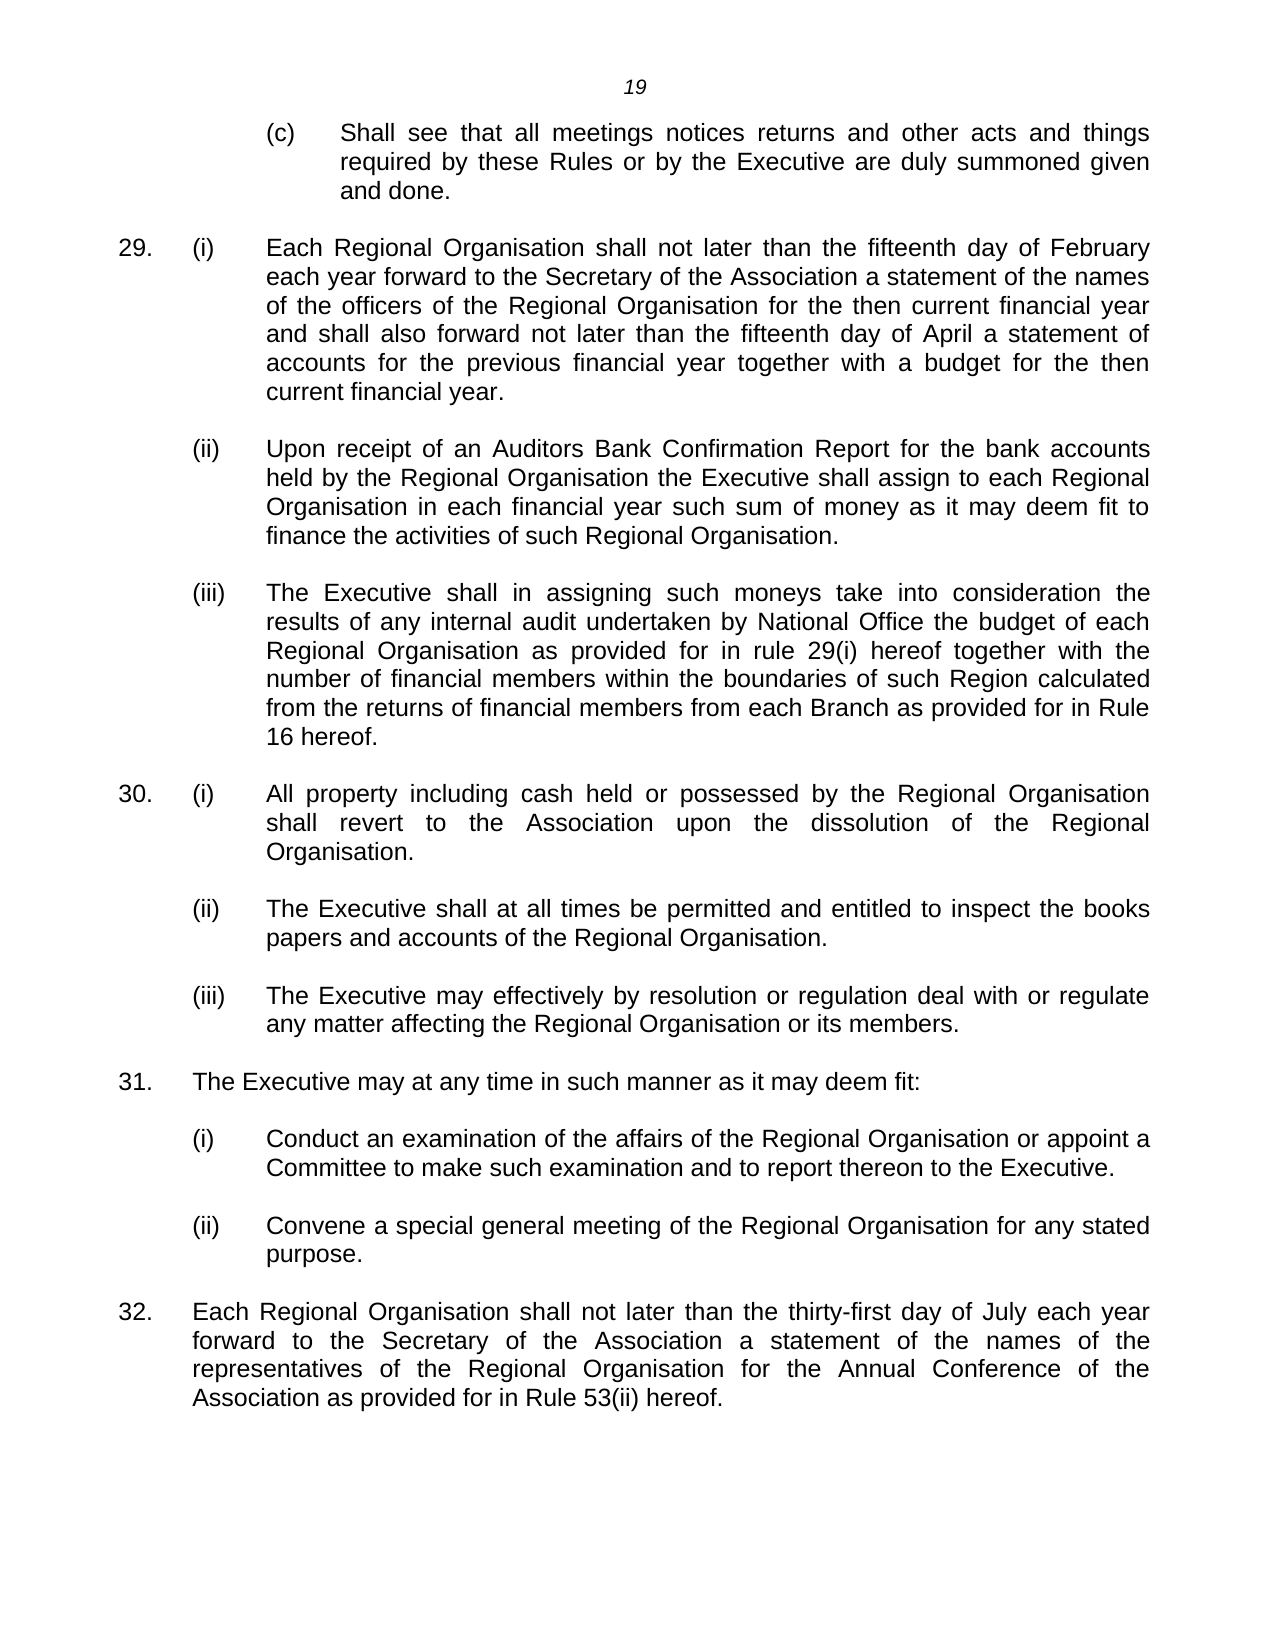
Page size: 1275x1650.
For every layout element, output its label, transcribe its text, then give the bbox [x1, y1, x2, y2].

text 30. (i) All property including cash held or possessed by the Regional Organisation shall revert to the Association upon the dissolution of the Regional Organisation. [118, 779, 1152, 866]
text 31. The Executive may at any time in such manner as it may deem fit: [118, 1067, 1152, 1096]
text (ii) Upon receipt of an Auditors Bank Confirmation Report for the bank accounts held by the Regional Organisation the Executive shall assign to each Regional Organisation in each financial year such sum of money as it may deem fit to finance the activities of such Regional Organisation. [118, 434, 1152, 549]
text 32. Each Regional Organisation shall not later than the thirty-first day of July each year forward to the Secretary of the Association a statement of the names of the representatives of the Regional Organisation for the Annual Conference of the Association as provided for in Rule 53(ii) hereof. [118, 1297, 1152, 1412]
text (ii) Convene a special general meeting of the Regional Organisation for any stated purpose. [118, 1211, 1152, 1268]
text (c) Shall see that all meetings notices returns and other acts and things required by these Rules or by the Executive are duly summoned given and done. [118, 118, 1152, 204]
text 29. (i) Each Regional Organisation shall not later than the fifteenth day of February each year forward to the of the Association a statement of the names of the officers of the Regional Organisation for the then current financial year and shall also forward not later than the fifteenth day of April a statement of accounts for the previous financial year together with a budget for the then current financial year. [118, 233, 1152, 406]
text (i) Conduct an examination of the affairs of the Regional Organisation or appoint a Committee to make such examination and to report thereon to the Executive. [118, 1124, 1152, 1182]
text (iii) The Executive may effectively by resolution or regulation deal with or regulate any matter affecting the Regional Organisation or its members. [118, 981, 1152, 1038]
text (ii) The Executive shall at all times be permitted and entitled to inspect the books papers and accounts of the Regional Organisation. [118, 894, 1152, 952]
text (iii) The Executive shall in assigning such moneys take into consideration the results of any internal audit undertaken by National Office the budget of each Regional Organisation as provided for in rule 29(i) hereof together with the number of financial members within the boundaries of such Region calculated from the returns of financial members from each Branch as provided for in Rule 16 hereof. [118, 578, 1152, 751]
